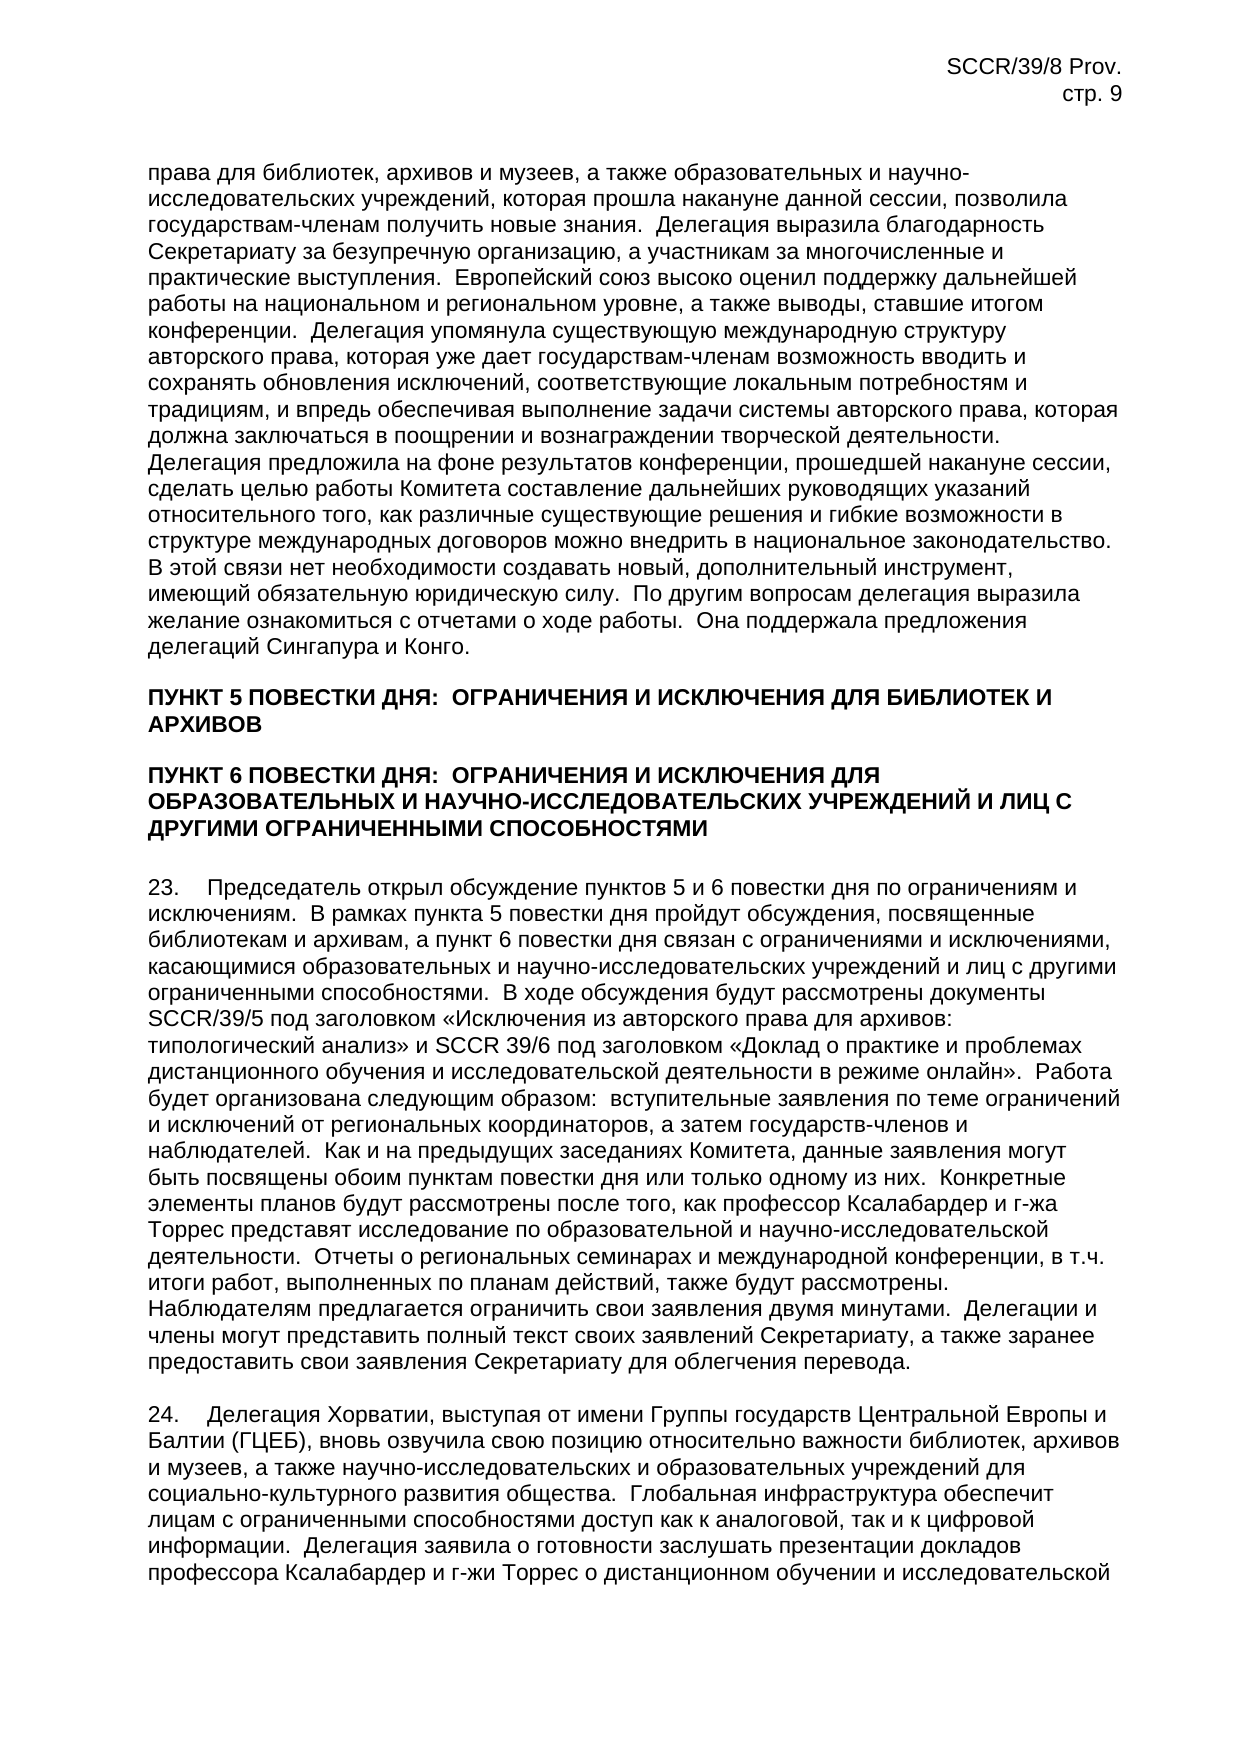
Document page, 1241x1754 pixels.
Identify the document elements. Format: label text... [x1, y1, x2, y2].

list Председатель открыл обсуждение пунктов 5 и 6 повестки дня по ограничениям и исключениям. В рамках пункта 5 повестки дня пройдут обсуждения, посвященные библиотекам и архивам, а пункт 6 повестки дня связан с ограничениями и исключениями, касающимися образовательных и научно-исследовательских учреждений и лиц с другими ограниченными способностями. В ходе обсуждения будут рассмотрены документы SCCR/39/5 под заголовком «Исключения из авторского права для архивов: типологический анализ» и SCCR 39/6 под заголовком «Доклад о практике и проблемах дистанционного обучения и исследовательской деятельности в режиме онлайн». Работа будет организована следующим образом: вступительные заявления по теме ограничений и исключений от региональных координаторов, а затем государств-членов и наблюдателей. Как и на предыдущих заседаниях Комитета, данные заявления могут быть посвящены обоим пунктам повестки дня или только одному из них. Конкретные элементы планов будут рассмотрены после того, как профессор Ксалабардер и г-жа Торрес представят исследование по образовательной и научно-исследовательской деятельности. Отчеты о региональных семинарах и международной конференции, в т.ч. итоги работ, выполненных по планам действий, также будут рассмотрены. Наблюдателям предлагается ограничить свои заявления двумя минутами. Делегации и члены могут представить полный текст своих заявлений Секретариату, а также заранее предоставить свои заявления Секретариату для облегчения перевода. [148, 874, 1122, 1374]
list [148, 1401, 1122, 1585]
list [148, 158, 1122, 659]
subtitle пункт 5 повестки дня: ОГРАНИЧЕНИЯ И ИСКЛЮЧЕНИЯ ДЛЯ БИБЛИОТЕК И АРХИВОВ [148, 684, 1122, 737]
subtitle пункт 6 повестки дня: ОГРАНИЧЕНИЯ И ИСКЛЮЧЕНИЯ ДЛЯ ОБРАЗОВАТЕЛЬНЫХ И НАУЧНО-ИССЛЕДОВАТЕЛЬСКИХ УЧРЕЖДЕНИЙ И ЛИЦ С ДРУГИМИ ОГРАНИЧЕННЫМИ СПОСОБНОСТЯМИ [148, 762, 1122, 841]
